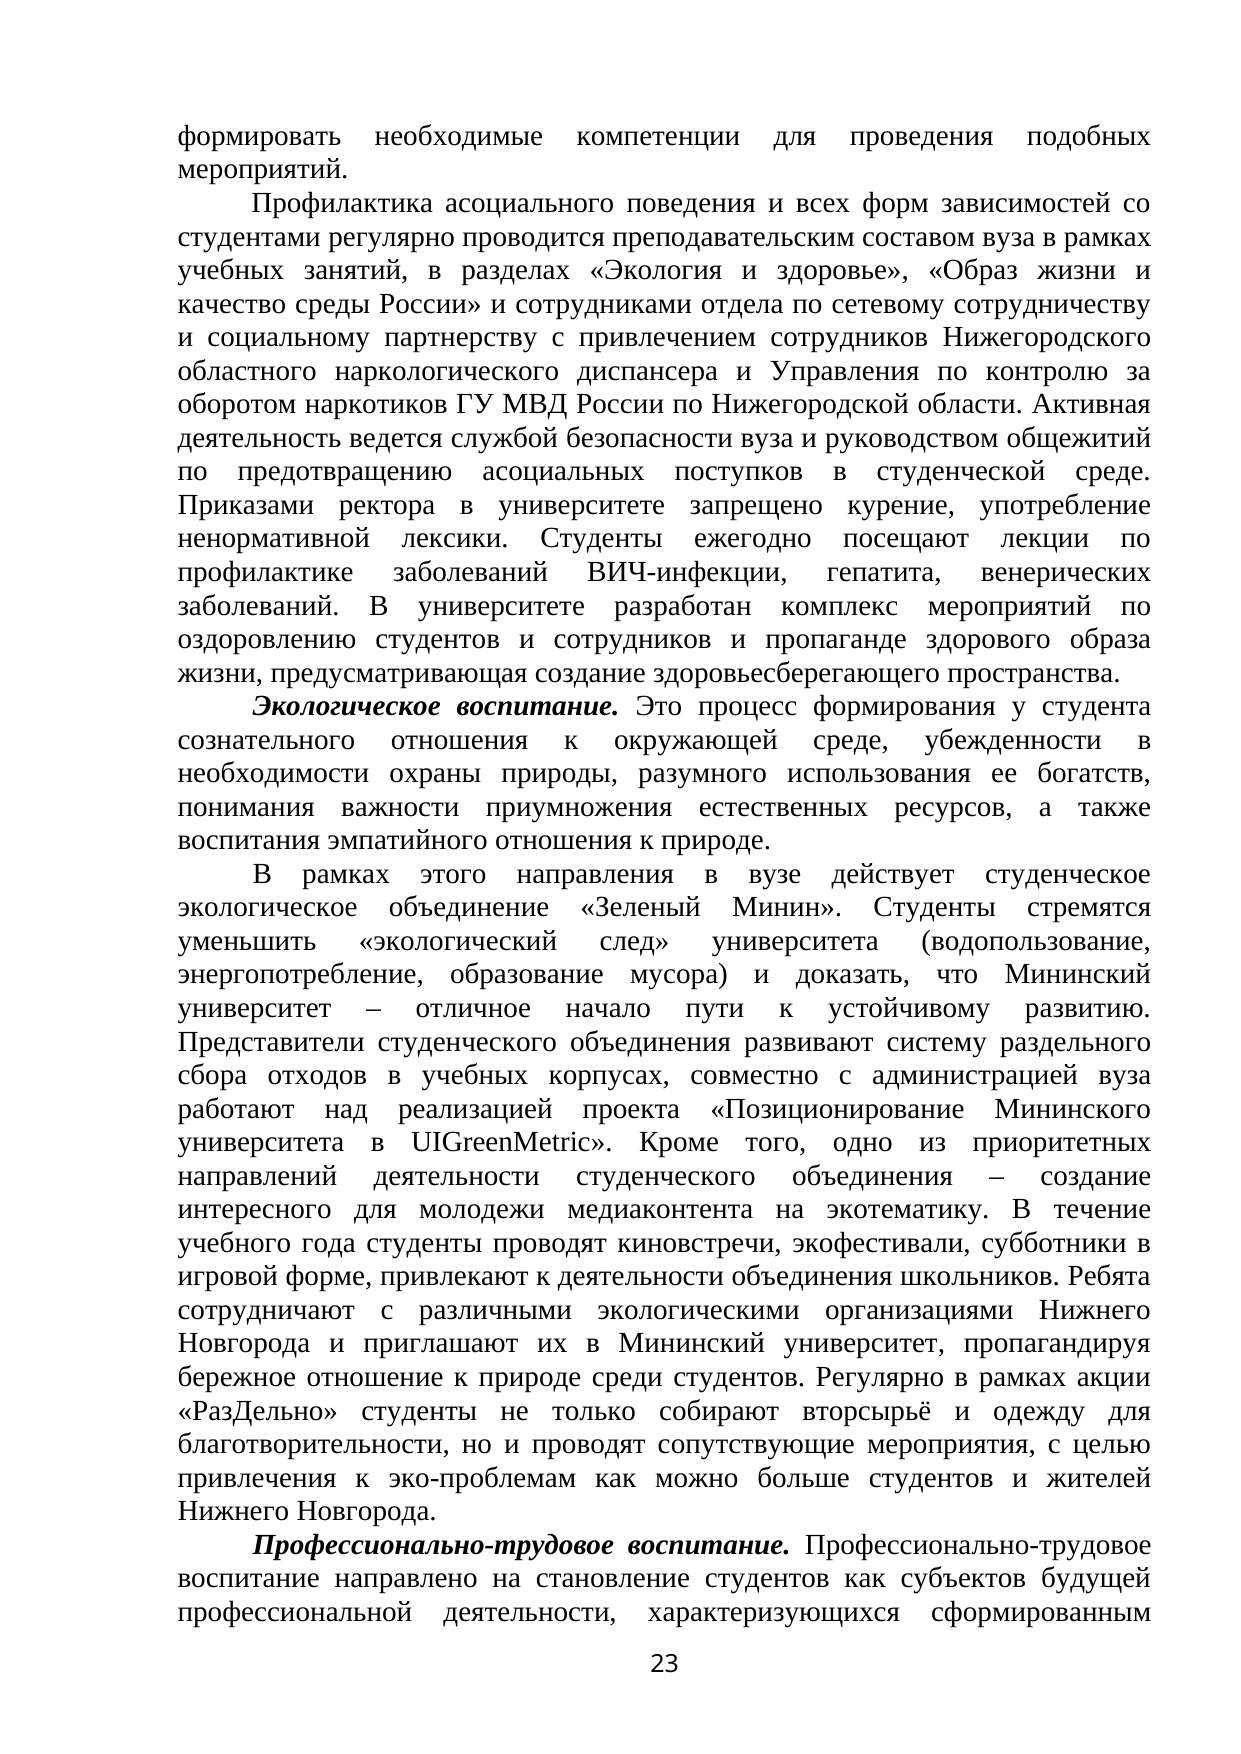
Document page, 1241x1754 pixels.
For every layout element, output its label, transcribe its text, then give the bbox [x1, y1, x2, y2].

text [177, 1527, 1152, 1627]
text Профилактика асоциального поведения и всех форм зависимостей со студентами регулярно проводится преподавательским составом вуза в рамках учебных занятий, в разделах «Экология и здоровье», «Образ жизни и качество среды России» и сотрудниками отдела по сетевому сотрудничеству и социальному партнерству с привлечением сотрудников Нижегородского областного наркологического диспансера и Управления по контролю за оборотом наркотиков ГУ МВД России по Нижегородской области. Активная деятельность ведется службой безопасности вуза и руководством общежитий по предотвращению асоциальных поступков в студенческой среде. Приказами ректора в университете запрещено курение, употребление ненормативной лексики. Студенты ежегодно посещают лекции по профилактике заболеваний ВИЧ-инфекции, гепатита, венерических заболеваний. В университете разработан комплекс мероприятий по оздоровлению студентов и сотрудников и пропаганде здорового образа жизни, предусматривающая создание здоровьесберегающего пространства. [177, 185, 1152, 688]
text В рамках этого направления в вузе действует студенческое экологическое объединение «Зеленый Минин». Студенты стремятся уменьшить «экологический след» университета (водопользование, энергопотребление, образование мусора) и доказать, что Мининский университет – отличное начало пути к устойчивому развитию. Представители студенческого объединения развивают систему раздельного сбора отходов в учебных корпусах, совместно с администрацией вуза работают над реализацией проекта «Позиционирование Мининского университета в UIGreenMetric». Кроме того, одно из приоритетных направлений деятельности студенческого объединения – создание интересного для молодежи медиаконтента на экотематику. В течение учебного года студенты проводят киновстречи, экофестивали, субботники в игровой форме, привлекают к деятельности объединения школьников. Ребята сотрудничают с различными экологическими организациями Нижнего Новгорода и приглашают их в Мининский университет, пропагандируя бережное отношение к природе среди студентов. Регулярно в рамках акции «РазДельно» студенты не только собирают вторсырьё и одежду для благотворительности, но и проводят сопутствующие мероприятия, с целью привлечения к эко-проблемам как можно больше студентов и жителей Нижнего Новгорода. [177, 856, 1152, 1527]
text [177, 118, 1152, 185]
text Экологическое воспитание. Это процесс формирования у студента сознательного отношения к окружающей среде, убежденности в необходимости охраны природы, разумного использования ее богатств, понимания важности приумножения естественных ресурсов, а также воспитания эмпатийного отношения к природе. [177, 688, 1152, 856]
